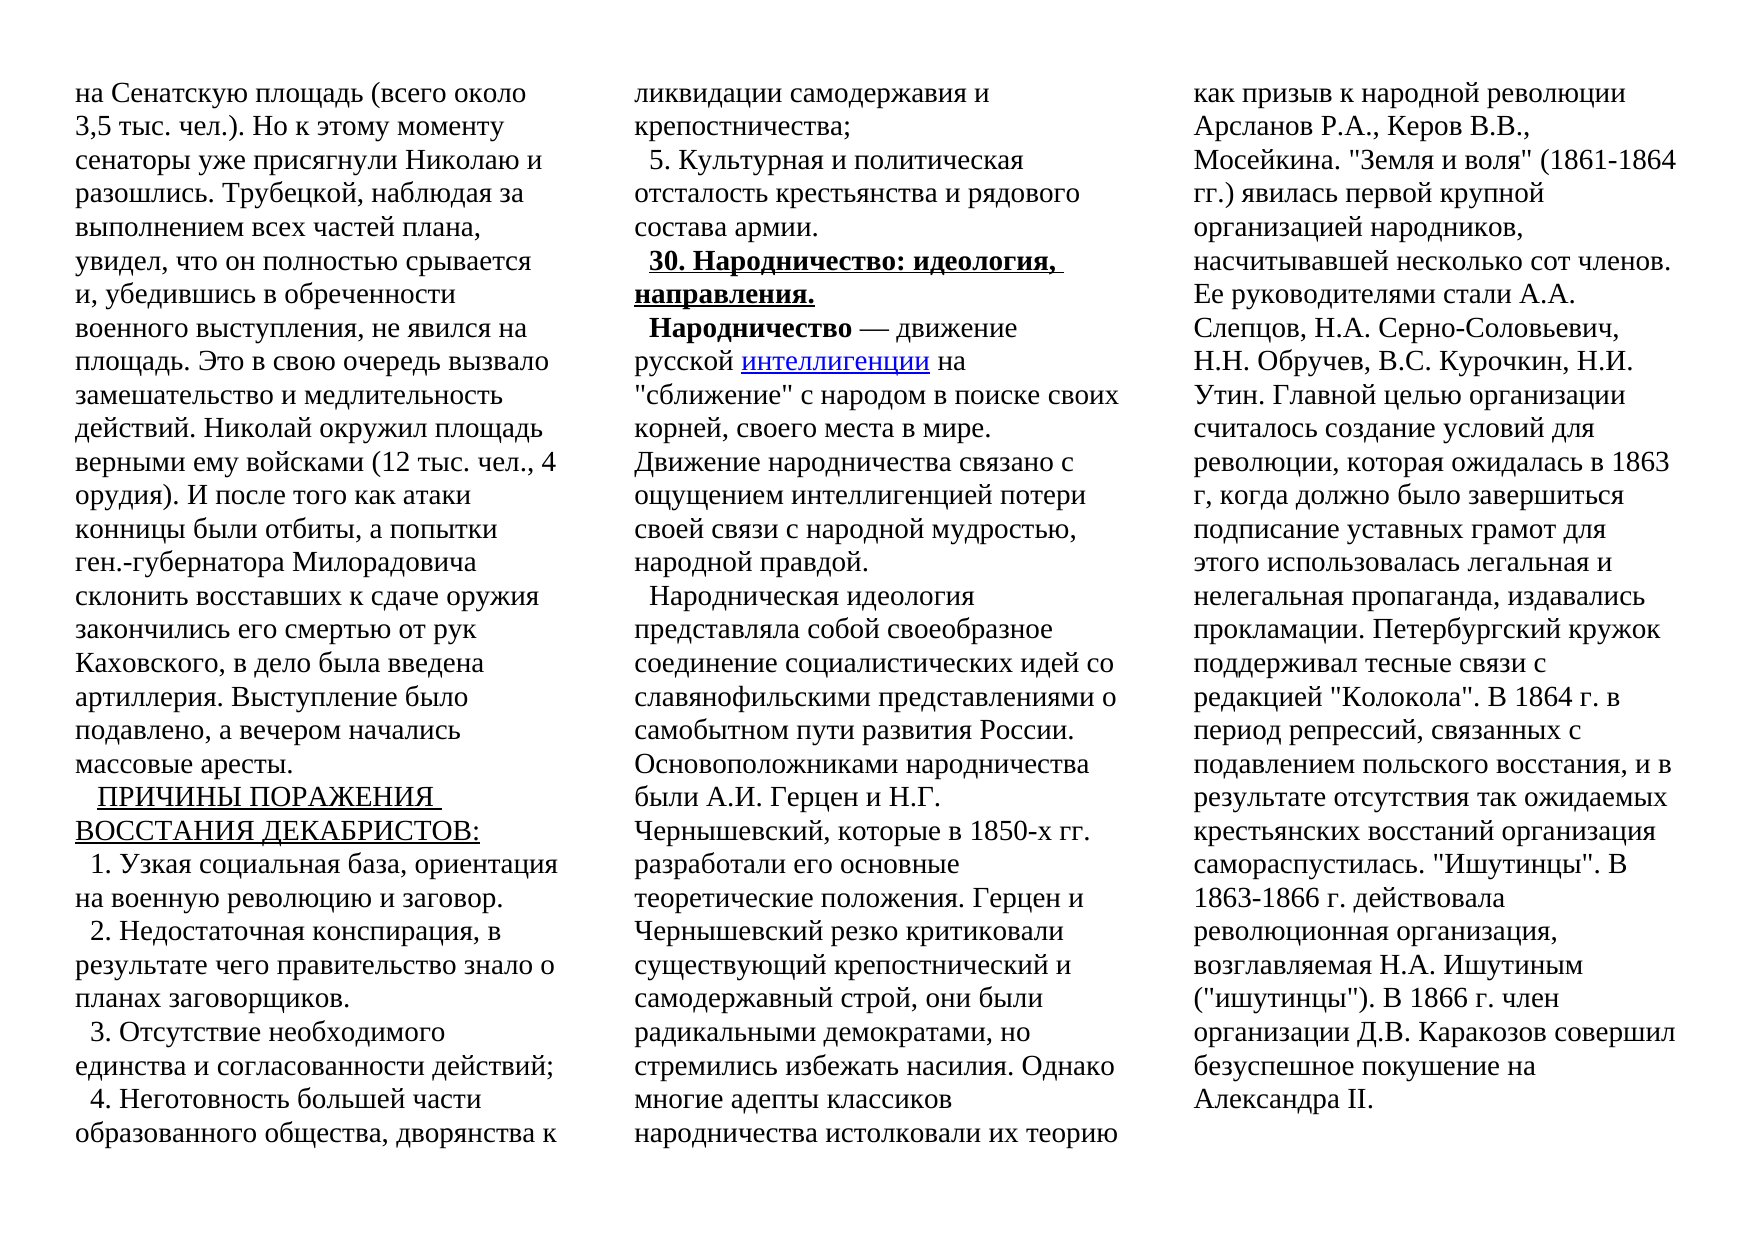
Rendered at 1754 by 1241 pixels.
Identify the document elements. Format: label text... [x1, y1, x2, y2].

text 4. Неготовность большей части образованного общества, дворянства к ликвидации самодержавия и крепостничества; [75, 1081, 560, 1148]
text 4. Неготовность большей части образованного общества, дворянства к ликвидации самодержавия и крепостничества; [634, 75, 1119, 142]
text 2. Недостаточная конспирация, в результате чего правительство знало о планах заговорщиков. [75, 913, 560, 1014]
text Народническая идеология представляла собой своеобразное соединение социалистических идей со славянофильскими представлениями о самобытном пути развития России. Основоположниками народничества были А.И. Герцен и Н.Г. Чернышевский, которые в 1850-х гг. разработали его основные теоретические положения. Герцен и Чернышевский резко критиковали существующий крепостнический и самодержавный строй, они были радикальными демократами, но стремились избежать насилия. Однако многие адепты классиков народничества истолковали их теорию как призыв к народной революции Арсланов Р.А., Керов В.В., Мосейкина. "Земля и воля" (1861-1864 гг.) явилась первой крупной организацией народников, насчитывавшей несколько сот членов. Ее руководителями стали А.А. Слепцов, Н.А. Серно-Соловьевич, Н.Н. Обручев, В.С. Курочкин, Н.И. Утин. Главной целью организации считалось создание условий для революции, которая ожидалась в , когда должно было завершиться подписание уставных грамот для этого использовалась легальная и нелегальная пропаганда, издавались прокламации. Петербургский кружок поддерживал тесные связи с редакцией "Колокола". В . в период репрессий, связанных с подавлением польского восстания, и в результате отсутствия так ожидаемых крестьянских восстаний организация самораспустилась. "Ишутинцы". В 1863-. действовала революционная организация, возглавляемая Н.А. Ишутиным ("ишутинцы"). В . член организации Д.В. Каракозов совершил безуспешное покушение на Александра II. [634, 578, 1119, 1148]
text ПРИЧИНЫ ПОРАЖЕНИЯ ВОССТАНИЯ ДЕКАБРИСТОВ: [75, 779, 560, 846]
text 1. Узкая социальная база, ориентация на военную революцию и заговор. [75, 846, 560, 913]
text 5. Культурная и политическая отсталость крестьянства и рядового состава армии. [634, 142, 1119, 243]
text Народничество — движение русской интеллигенции на "сближение" с народом в поиске своих корней, своего места в мире. Движение народничества связано с ощущением интеллигенцией потери своей связи с народной мудростью, народной правдой. [634, 310, 1119, 578]
text 30. Народничество: идеология, направления. [634, 243, 1119, 310]
text Народническая идеология представляла собой своеобразное соединение социалистических идей со славянофильскими представлениями о самобытном пути развития России. Основоположниками народничества были А.И. Герцен и Н.Г. Чернышевский, которые в 1850-х гг. разработали его основные теоретические положения. Герцен и Чернышевский резко критиковали существующий крепостнический и самодержавный строй, они были радикальными демократами, но стремились избежать насилия. Однако многие адепты классиков народничества истолковали их теорию как призыв к народной революции Арсланов Р.А., Керов В.В., Мосейкина. "Земля и воля" (1861-1864 гг.) явилась первой крупной организацией народников, насчитывавшей несколько сот членов. Ее руководителями стали А.А. Слепцов, Н.А. Серно-Соловьевич, Н.Н. Обручев, В.С. Курочкин, Н.И. Утин. Главной целью организации считалось создание условий для революции, которая ожидалась в , когда должно было завершиться подписание уставных грамот для этого использовалась легальная и нелегальная пропаганда, издавались прокламации. Петербургский кружок поддерживал тесные связи с редакцией "Колокола". В . в период репрессий, связанных с подавлением польского восстания, и в результате отсутствия так ожидаемых крестьянских восстаний организация самораспустилась. "Ишутинцы". В 1863-. действовала революционная организация, возглавляемая Н.А. Ишутиным ("ишутинцы"). В . член организации Д.В. Каракозов совершил безуспешное покушение на Александра II. [1193, 75, 1679, 1115]
text 3. Отсутствие необходимого единства и согласованности действий; [75, 1014, 560, 1081]
